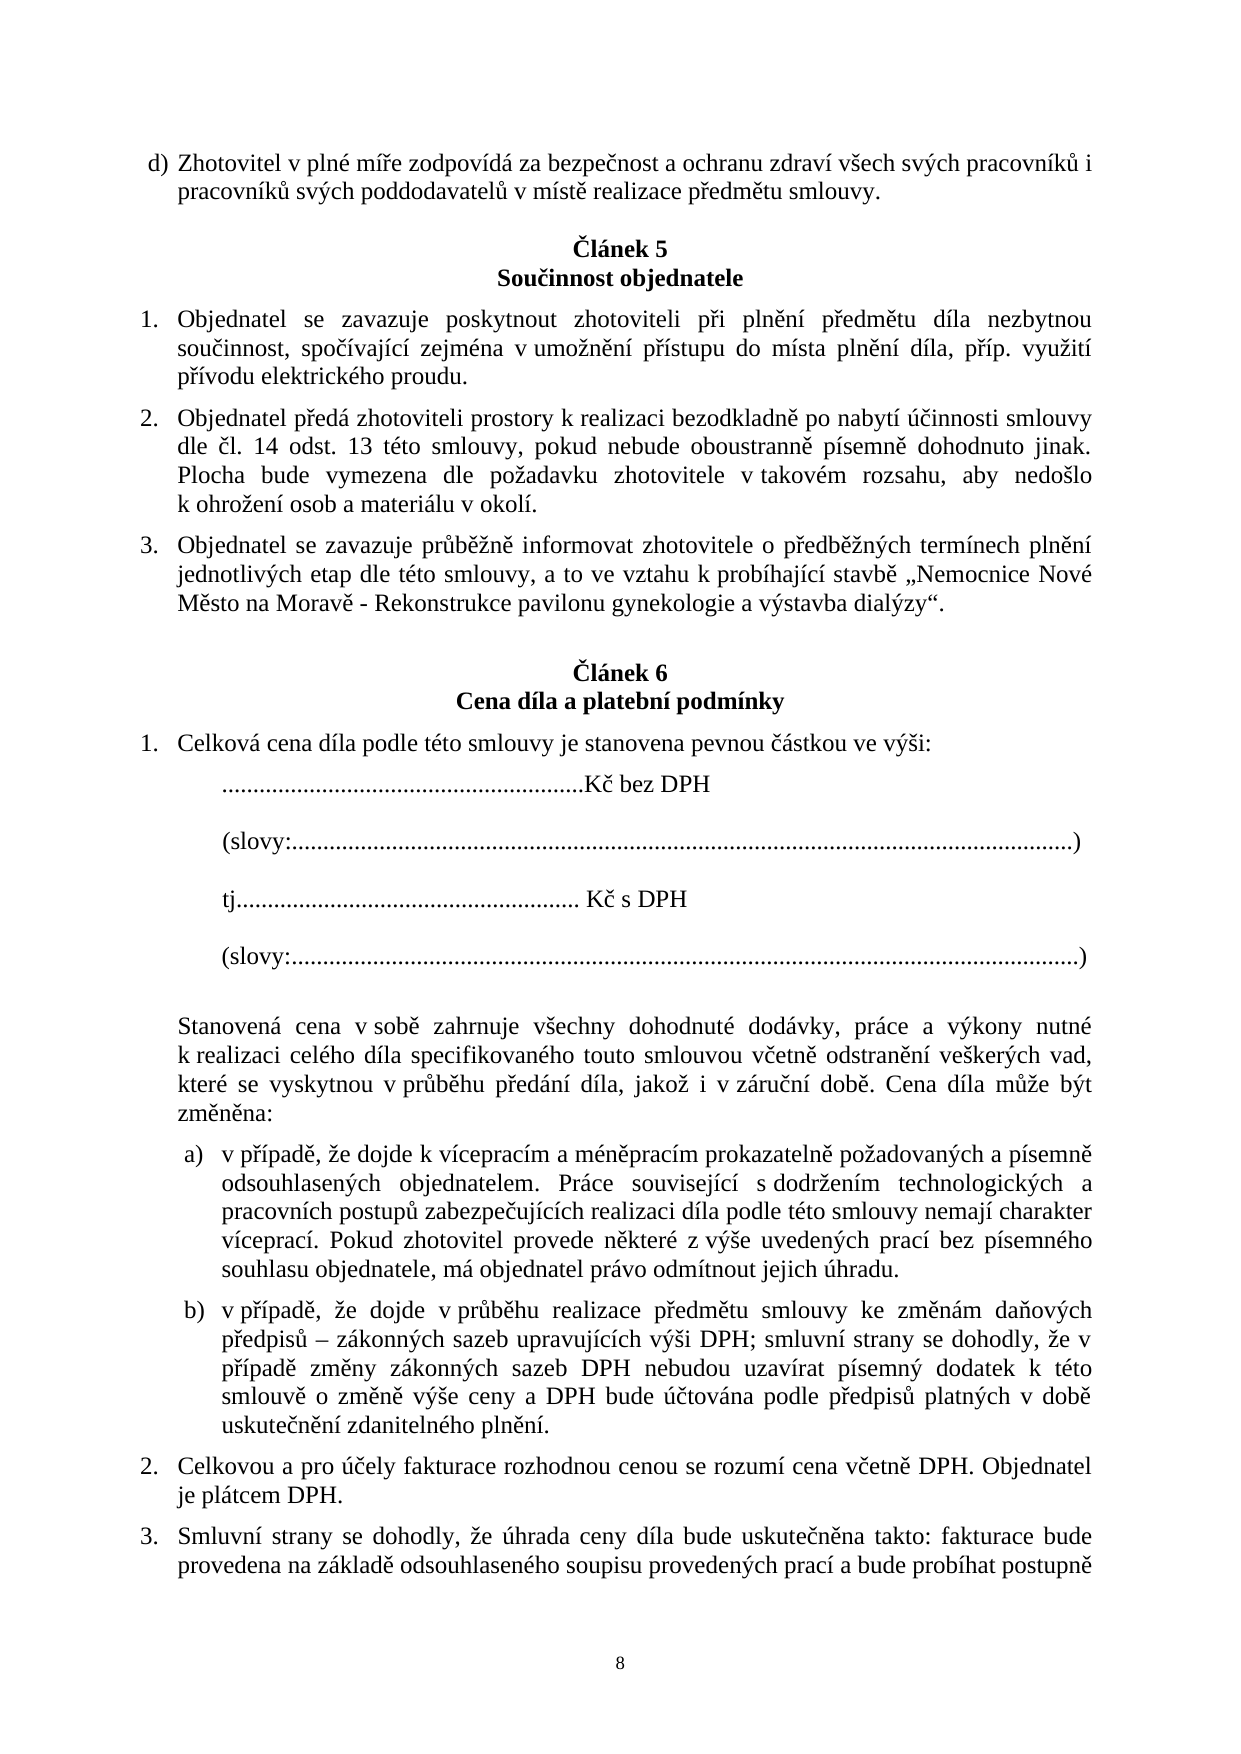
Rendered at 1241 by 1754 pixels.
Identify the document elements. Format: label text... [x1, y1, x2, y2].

text Stanovená cena v sobě zahrnuje všechny dohodnuté dodávky, práce a výkony nutné k realizaci celého díla specifikovaného touto smlouvou včetně odstranění veškerých vad, které se vyskytnou v průběhu předání díla, jakož i v záruční době. Cena díla může být změněna: [177, 1011, 1093, 1126]
list Objednatel se zavazuje poskytnout zhotoviteli při plnění předmětu díla nezbytnou součinnost, spočívající zejména v umožnění přístupu do místa plnění díla, příp. využití přívodu elektrického proudu. [140, 304, 1093, 390]
text Cena díla a platební podmínky [148, 686, 1093, 715]
text tj....................................................... Kč s DPH [185, 884, 1093, 913]
text ..........................................................Kč bez DPH [185, 769, 1093, 798]
list Celková cena díla podle této smlouvy je stanovena pevnou částkou ve výši: [140, 728, 1093, 756]
list Zhotovitel v plné míře zodpovídá za bezpečnost a ochranu zdraví všech svých pracovníků i pracovníků svých poddodavatelů v místě realizace předmětu smlouvy. [148, 148, 1093, 205]
text (slovy:..............................................................................................................................) [221, 941, 1093, 970]
text Článek 6 [148, 658, 1093, 686]
list Celkovou a pro účely fakturace rozhodnou cenou se rozumí cena včetně DPH. Objednatel je plátcem DPH. [140, 1451, 1093, 1509]
text (slovy:.............................................................................................................................) [185, 826, 1093, 855]
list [140, 1521, 1093, 1579]
list Objednatel předá zhotoviteli prostory k realizaci bezodkladně po nabytí účinnosti smlouvy dle čl. 14 odst. 13 této smlouvy, pokud nebude oboustranně písemně dohodnuto jinak. Plocha bude vymezena dle požadavku zhotovitele v takovém rozsahu, aby nedošlo k ohrožení osob a materiálu v okolí. [140, 403, 1093, 518]
text Součinnost objednatele [148, 263, 1093, 291]
list v případě, že dojde v průběhu realizace předmětu smlouvy ke změnám daňových předpisů – zákonných sazeb upravujících výši DPH; smluvní strany se dohodly, že v případě změny zákonných sazeb DPH nebudou uzavírat písemný dodatek k této smlouvě o změně výše ceny a DPH bude účtována podle předpisů platných v době uskutečnění zdanitelného plnění. [184, 1295, 1093, 1439]
list v případě, že dojde k vícepracím a méněpracím prokazatelně požadovaných a písemně odsouhlasených objednatelem. Práce související s dodržením technologických a pracovních postupů zabezpečujících realizaci díla podle této smlouvy nemají charakter víceprací. Pokud zhotovitel provede některé z výše uvedených prací bez písemného souhlasu objednatele, má objednatel právo odmítnout jejich úhradu. [184, 1139, 1093, 1283]
list Objednatel se zavazuje průběžně informovat zhotovitele o předběžných termínech plnění jednotlivých etap dle této smlouvy, a to ve vztahu k probíhající stavbě „Nemocnice Nové Město na Moravě - Rekonstrukce pavilonu gynekologie a výstavba dialýzy“. [140, 530, 1093, 616]
text Článek 5 [148, 234, 1093, 263]
